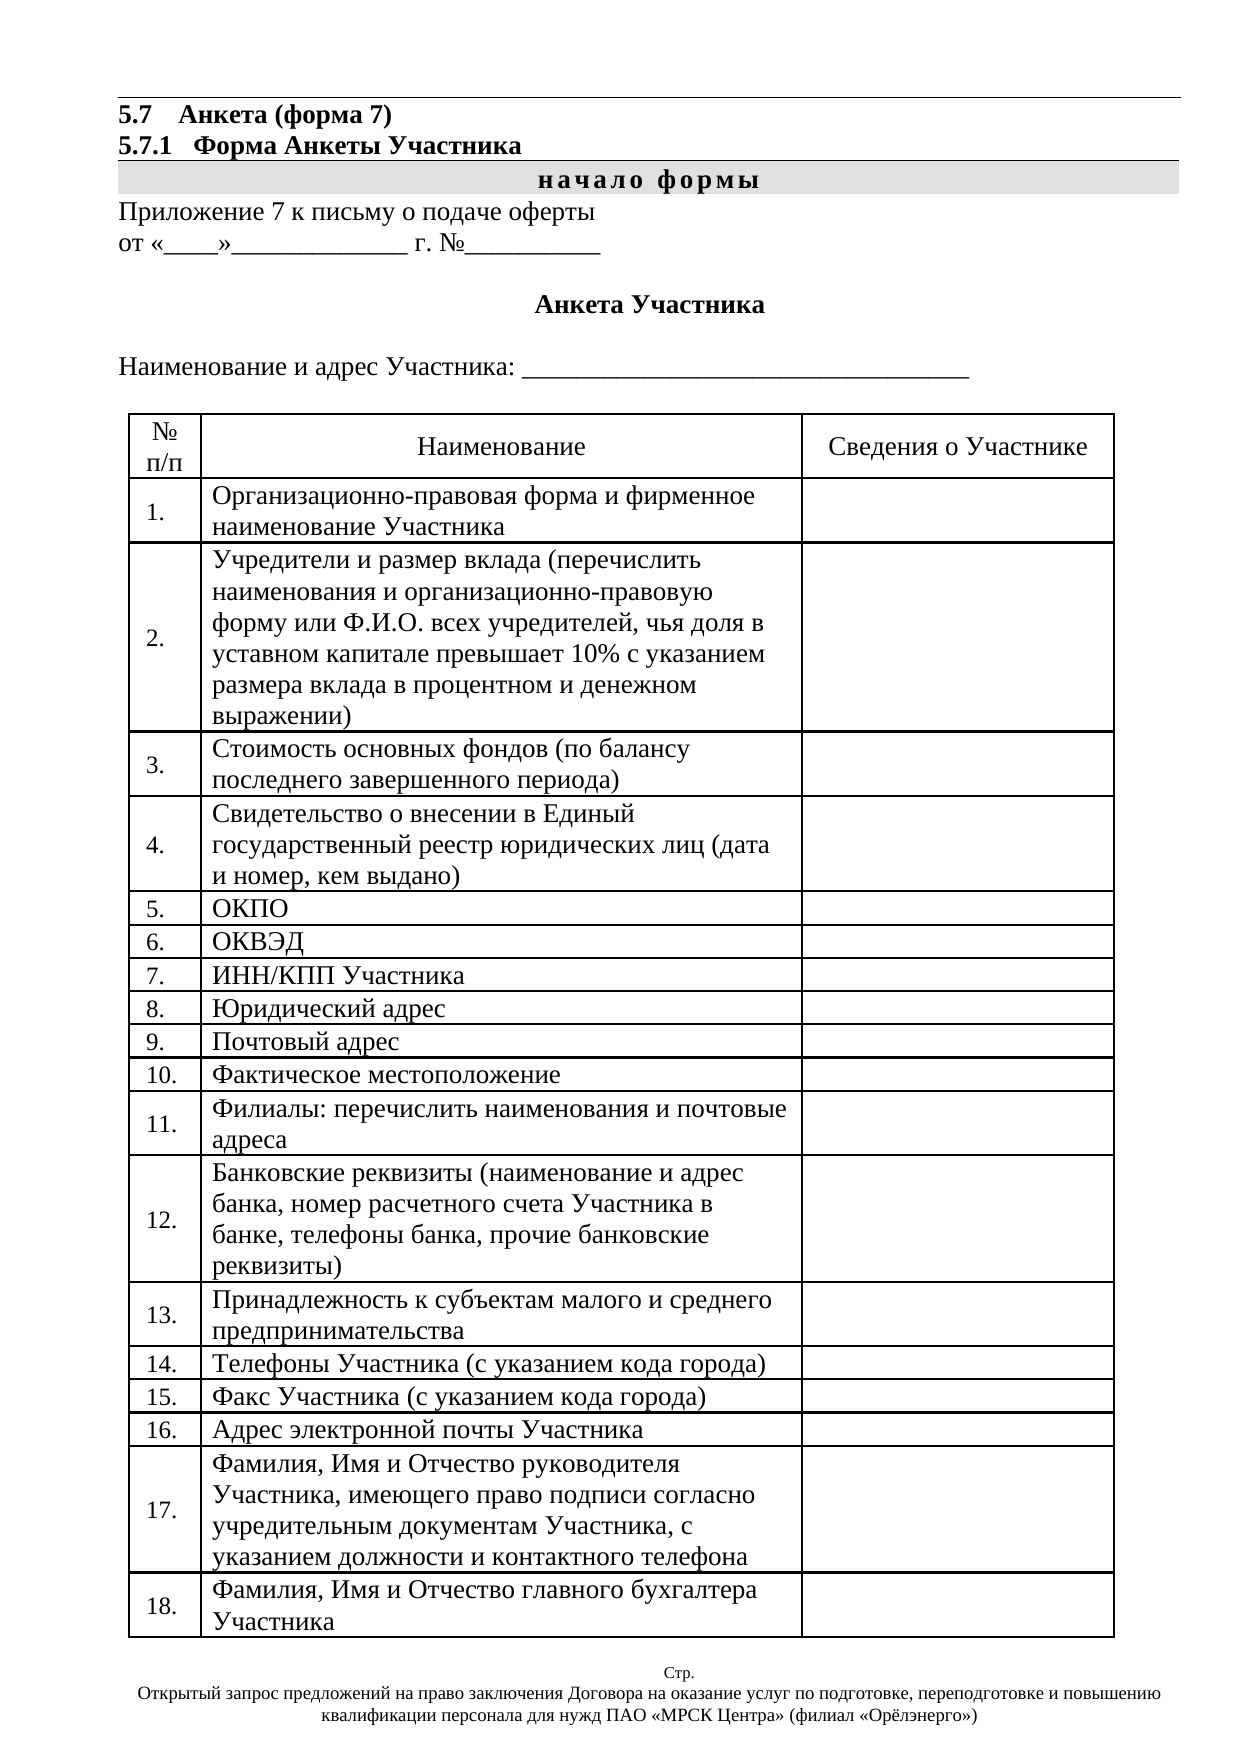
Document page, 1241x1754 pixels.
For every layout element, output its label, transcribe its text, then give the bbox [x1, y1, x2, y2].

table_cell Банковские реквизиты (наименование и адрес банка, номер расчетного счета Участника в банке, телефоны банка, прочие банковские реквизиты) [202, 1156, 801, 1281]
table_cell [803, 1092, 1113, 1154]
table_cell [130, 479, 200, 541]
table_cell [803, 1414, 1113, 1445]
table_cell Свидетельство о внесении в Единый государственный реестр юридических лиц (дата и номер, кем выдано) [202, 797, 801, 890]
table_cell [130, 1283, 200, 1345]
table_cell [803, 1059, 1113, 1089]
table_cell [803, 1447, 1113, 1571]
subtitle Анкета (форма 7) [118, 98, 1181, 129]
table_cell [130, 959, 200, 990]
table_cell Стоимость основных фондов (по балансу последнего завершенного периода) [202, 733, 801, 795]
table_cell Учредители и размер вклада (перечислить наименования и организационно-правовую форму или Ф.И.О. всех учредителей, чья доля в уставном капитале превышает 10% с указанием размера вклада в процентном и денежном выражении) [202, 544, 801, 730]
table_cell [803, 1025, 1113, 1056]
table_cell ИНН/КПП Участника [202, 959, 801, 990]
table_cell Почтовый адрес [202, 1025, 801, 1056]
table_cell Телефоны Участника (с указанием кода города) [202, 1347, 801, 1378]
table_cell Фамилия, Имя и Отчество руководителя Участника, имеющего право подписи согласно учредительным документам Участника, с указанием должности и контактного телефона [202, 1447, 801, 1571]
table_cell [803, 1574, 1113, 1636]
table_cell Принадлежность к субъектам малого и среднего предпринимательства [202, 1283, 801, 1345]
text Наименование и адрес Участника: _________________________________ [118, 350, 1181, 381]
table_cell [803, 544, 1113, 730]
table_cell [130, 1447, 200, 1571]
table_cell [803, 733, 1113, 795]
text начало формы [118, 161, 1179, 194]
table_cell [130, 1347, 200, 1378]
table_cell [803, 926, 1113, 957]
table_cell [803, 992, 1113, 1023]
table_cell [803, 1156, 1113, 1281]
table_cell [130, 1025, 200, 1056]
subtitle Форма Анкеты Участника [118, 129, 1181, 160]
table_cell [803, 1347, 1113, 1378]
table_cell [130, 544, 200, 730]
table_cell [130, 1156, 200, 1281]
table_cell [803, 1283, 1113, 1345]
table_header № п/п [130, 415, 200, 477]
table_cell [130, 892, 200, 923]
table_cell [803, 892, 1113, 923]
table_cell Фамилия, Имя и Отчество главного бухгалтера Участника [202, 1574, 801, 1636]
table_cell [130, 1092, 200, 1154]
table_cell [130, 1414, 200, 1445]
table_cell Адрес электронной почты Участника [202, 1414, 801, 1445]
table_cell [130, 992, 200, 1023]
text Приложение 7 к письму о подаче оферты от «____»_____________ г. №__________ [118, 194, 1181, 257]
table_cell [130, 797, 200, 890]
table_cell ОКПО [202, 892, 801, 923]
table_cell Юридический адрес [202, 992, 801, 1023]
table_cell [803, 959, 1113, 990]
table_cell [130, 1059, 200, 1089]
table_cell Факс Участника (с указанием кода города) [202, 1380, 801, 1411]
table_cell [803, 1380, 1113, 1411]
table_cell Организационно-правовая форма и фирменное наименование Участника [202, 479, 801, 541]
table_cell [130, 1574, 200, 1636]
table_cell [803, 479, 1113, 541]
table_cell [130, 1380, 200, 1411]
table_header Наименование [202, 415, 801, 477]
table_cell Филиалы: перечислить наименования и почтовые адреса [202, 1092, 801, 1154]
table_cell [130, 926, 200, 957]
table_cell Фактическое местоположение [202, 1059, 801, 1089]
table_header Сведения о Участнике [803, 415, 1113, 477]
table_cell [803, 797, 1113, 890]
table_cell ОКВЭД [202, 926, 801, 957]
table_cell [130, 733, 200, 795]
text Анкета Участника [118, 288, 1181, 319]
